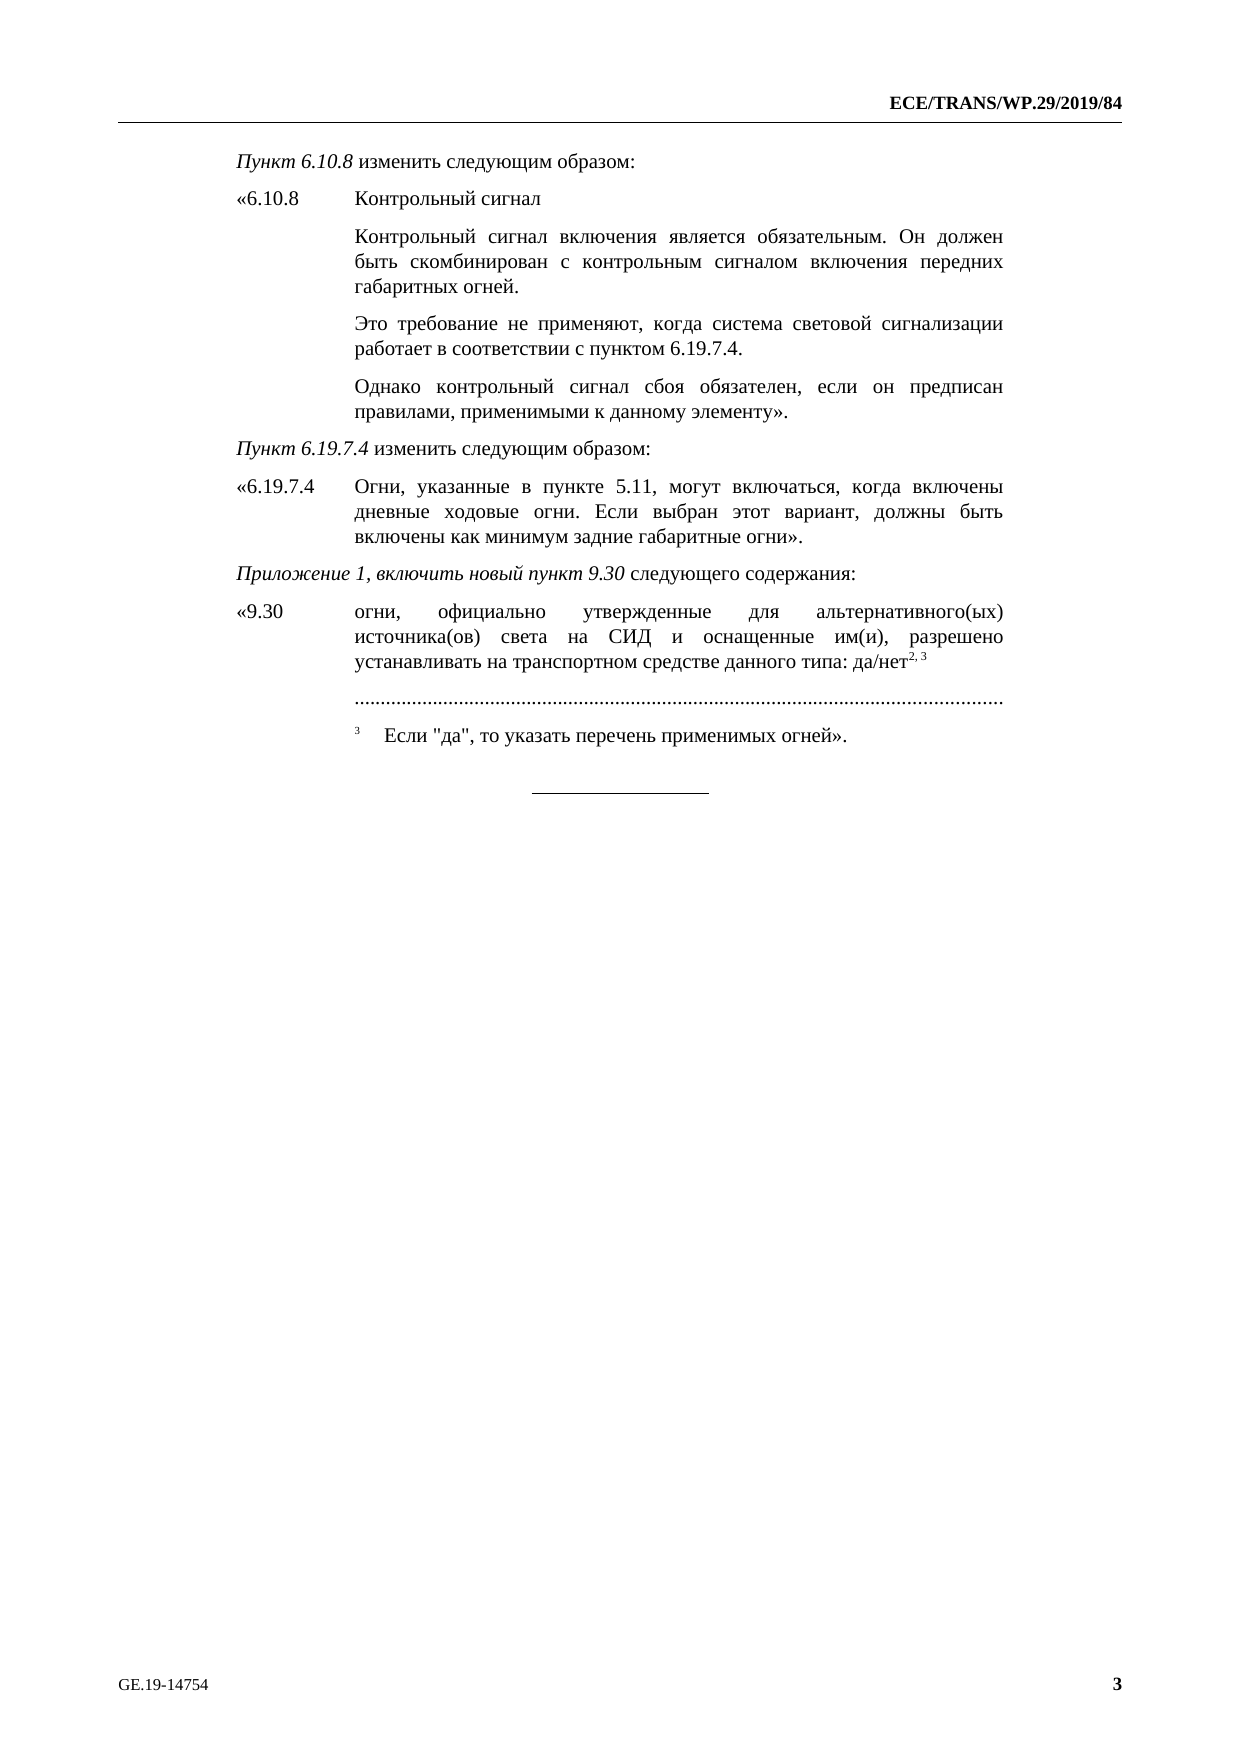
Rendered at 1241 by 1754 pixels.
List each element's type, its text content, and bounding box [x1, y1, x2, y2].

text Однако контрольный сигнал сбоя обязателен, если он предписан правилами, применимыми к данному элементу». [354, 373, 1004, 423]
text «9.30 огни, официально утвержденные для альтернативного(ых) источника(ов) света на СИД и оснащенные им(и), разрешено устанавливать на транспортном средстве данного типа: да/нет2, 3 [236, 598, 1004, 673]
text Пункт 6.10.8 изменить следующим образом: [236, 148, 1004, 173]
text Контрольный сигнал включения является обязательным. Он должен быть скомбинирован с контрольным сигналом включения передних габаритных огней. [354, 223, 1004, 298]
text «6.19.7.4 Огни, указанные в пункте 5.11, могут включаться, когда включены дневные ходовые огни. Если выбран этот вариант, должны быть включены как минимум задние габаритные огни». [236, 473, 1004, 548]
text Пункт 6.19.7.4 изменить следующим образом: [236, 435, 1004, 460]
text «6.10.8 Контрольный сигнал [236, 185, 1004, 210]
text Это требование не применяют, когда система световой сигнализации работает в соответствии с пунктом 6.19.7.4. [354, 310, 1004, 360]
text Приложение 1, включить новый пункт 9.30 следующего содержания: [236, 560, 1043, 585]
text 3 Если "да", то указать перечень применимых огней». [236, 722, 1004, 747]
